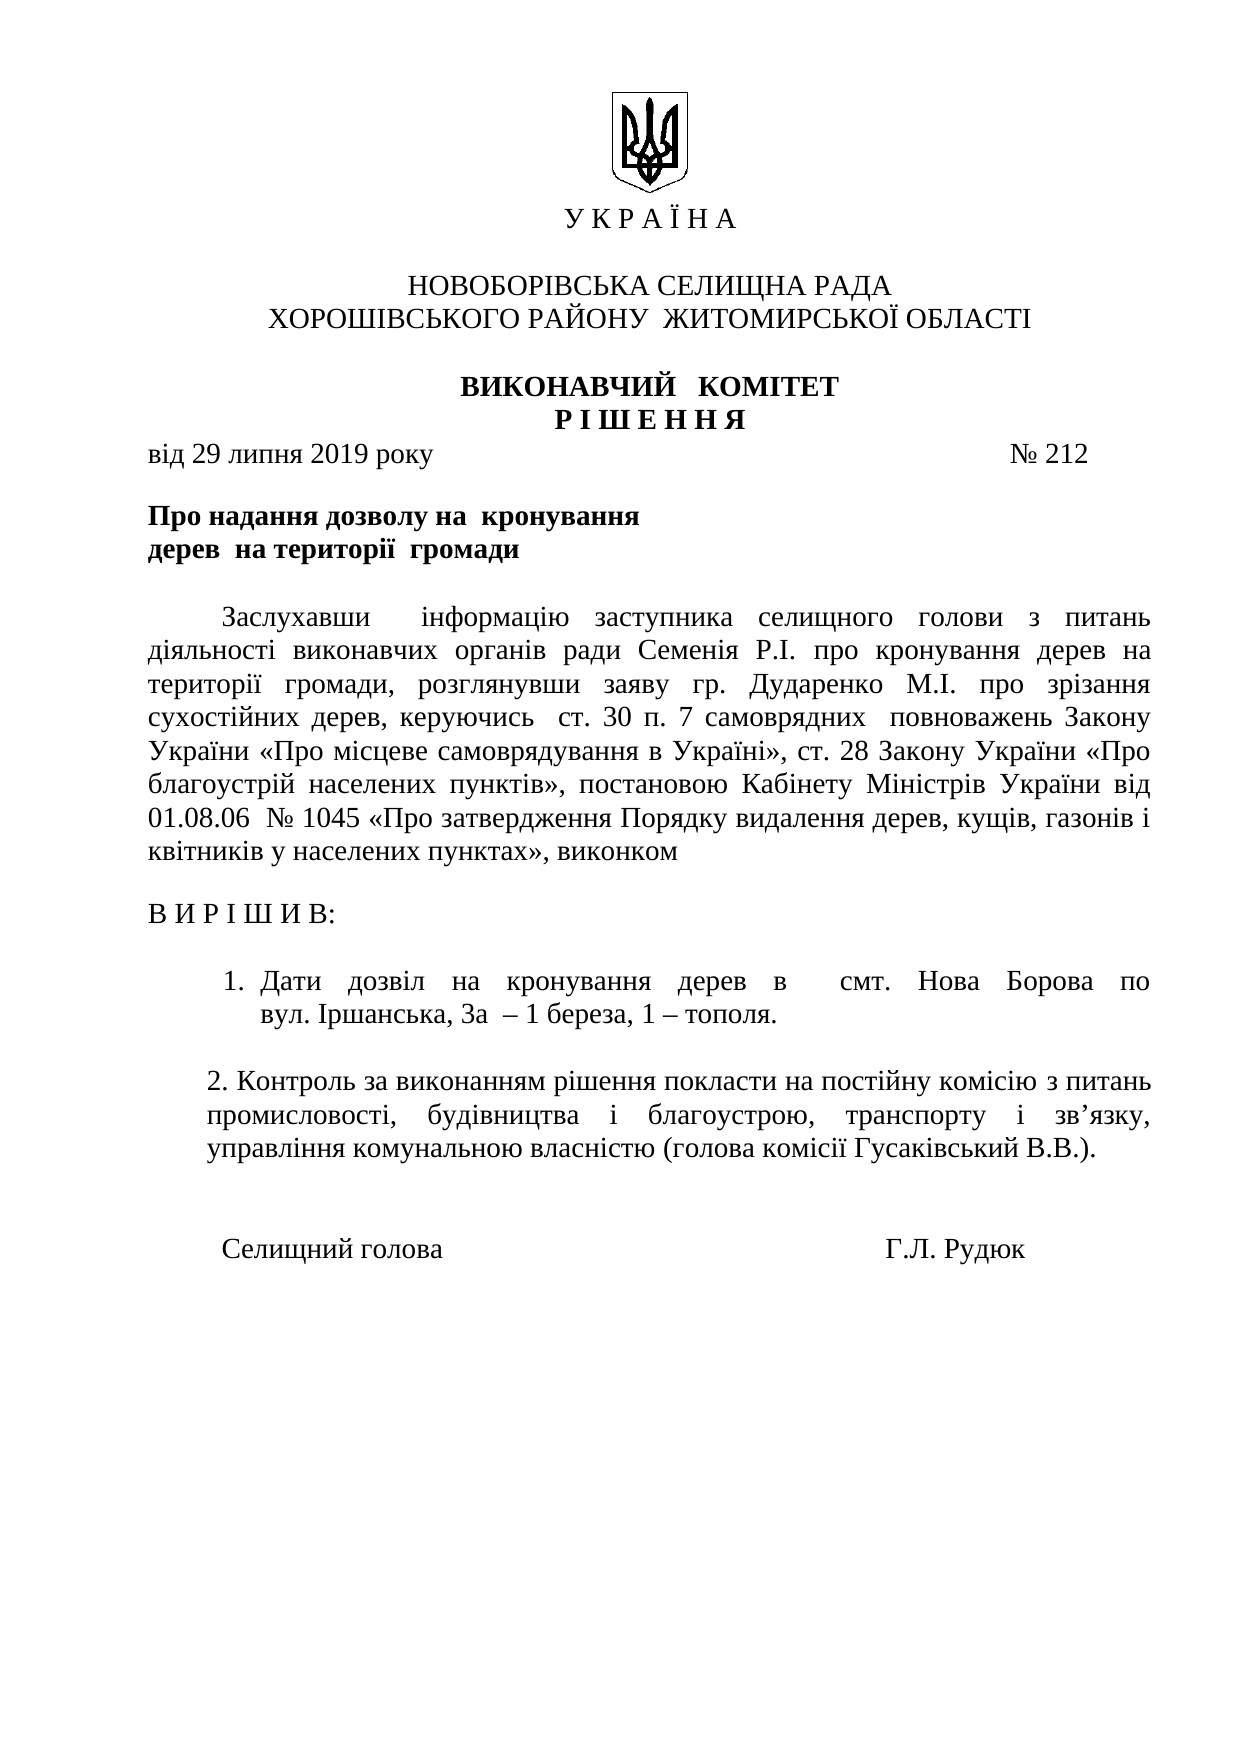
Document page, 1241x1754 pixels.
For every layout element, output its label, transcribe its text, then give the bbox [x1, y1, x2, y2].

text Заслухавши інформацію заступника селищного голови з питань діяльності виконавчих органів ради Семенія Р.І. про кронування дерев на території громади, розглянувши заяву гр. Дударенко М.І. про зрізання сухостійних дерев, керуючись ст. 30 п. 7 самоврядних повноважень Закону України «Про місцеве самоврядування в Україні», ст. 28 Закону України «Про благоустрій населених пунктів», постановою Кабінету Міністрів України від 01.08.06 № 1045 «Про затвердження Порядку видалення дерев, кущів, газонів і квітників у населених пунктах», виконком [148, 599, 1152, 867]
text дерев на території громади [148, 532, 1152, 565]
list Дати дозвіл на кронування дерев в смт. Нова Борова по вул. Іршанська, 3а – 1 береза, 1 – тополя. [223, 963, 1152, 1030]
text від 29 липня 2019 року № 212 [148, 436, 1152, 469]
text Селищний голова Г.Л. Рудюк [148, 1231, 1152, 1265]
picture [604, 88, 696, 201]
text Р І Ш Е Н Н Я [148, 402, 1152, 436]
text 2. Контроль за виконанням рішення покласти на постійну комісію з питань промисловості, будівництва і благоустрою, транспорту і зв’язку, управління комунальною власністю (голова комісії Гусаківський В.В.). [148, 1063, 1152, 1164]
text НОВОБОРІВСЬКА СЕЛИЩНА РАДА [148, 268, 1152, 302]
text ХОРОШІВСЬКОГО РАЙОНУ ЖИТОМИРСЬКОЇ ОБЛАСТІ [148, 302, 1152, 335]
text ВИКОНАВЧИЙ КОМІТЕТ [148, 369, 1152, 402]
text Про надання дозволу на кронування [148, 498, 1152, 532]
text У К Р А Ї Н А [148, 201, 1152, 234]
text В И Р І Ш И В: [148, 896, 1152, 929]
